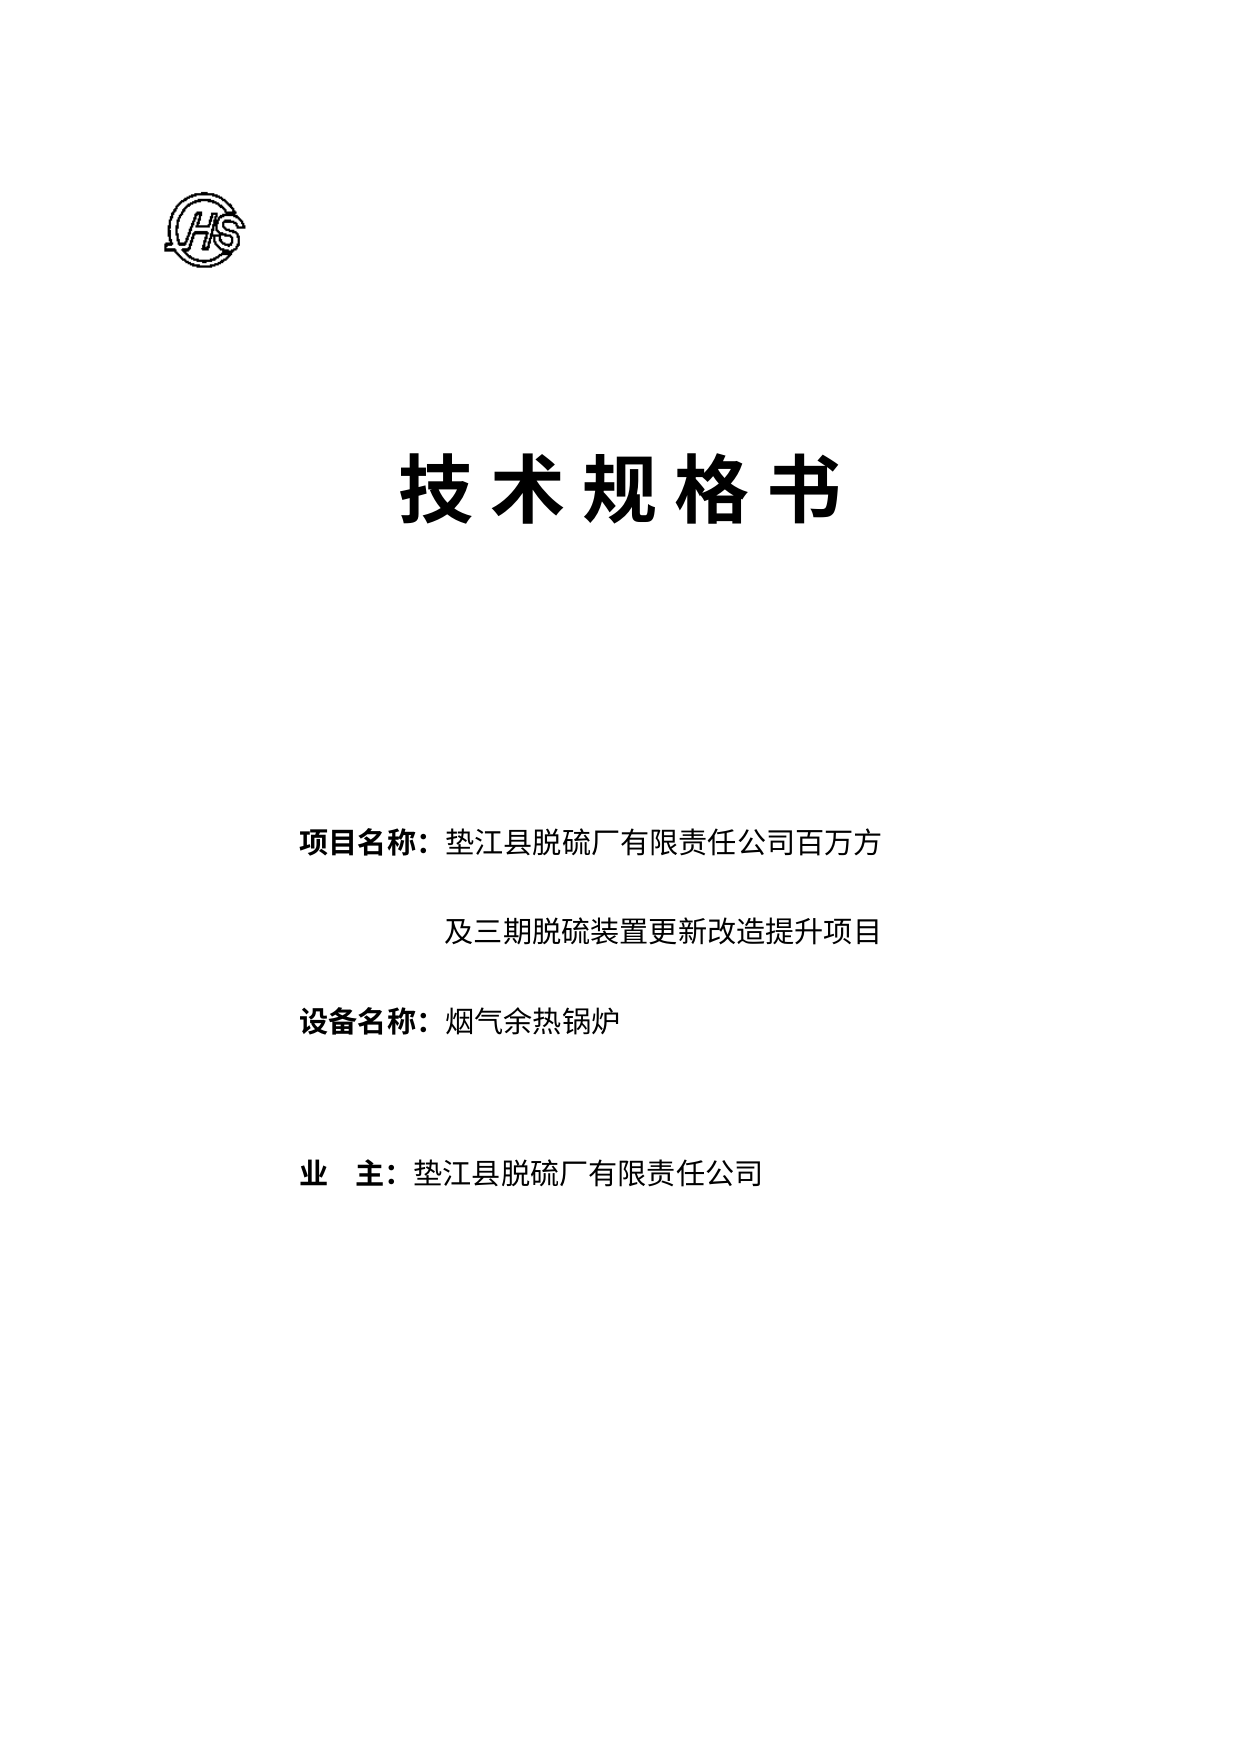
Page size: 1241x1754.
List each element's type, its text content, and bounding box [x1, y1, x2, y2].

text 项目名称：垫江县脱硫厂有限责任公司百万方 [150, 807, 1090, 875]
text 业 主：垫江县脱硫厂有限责任公司 [150, 1138, 1090, 1206]
text 设备名称：烟气余热锅炉 [150, 985, 1090, 1053]
text 技 术 规 格 书 [150, 417, 1090, 552]
text 及三期脱硫装置更新改造提升项目 [150, 896, 1090, 964]
picture [150, 176, 262, 284]
